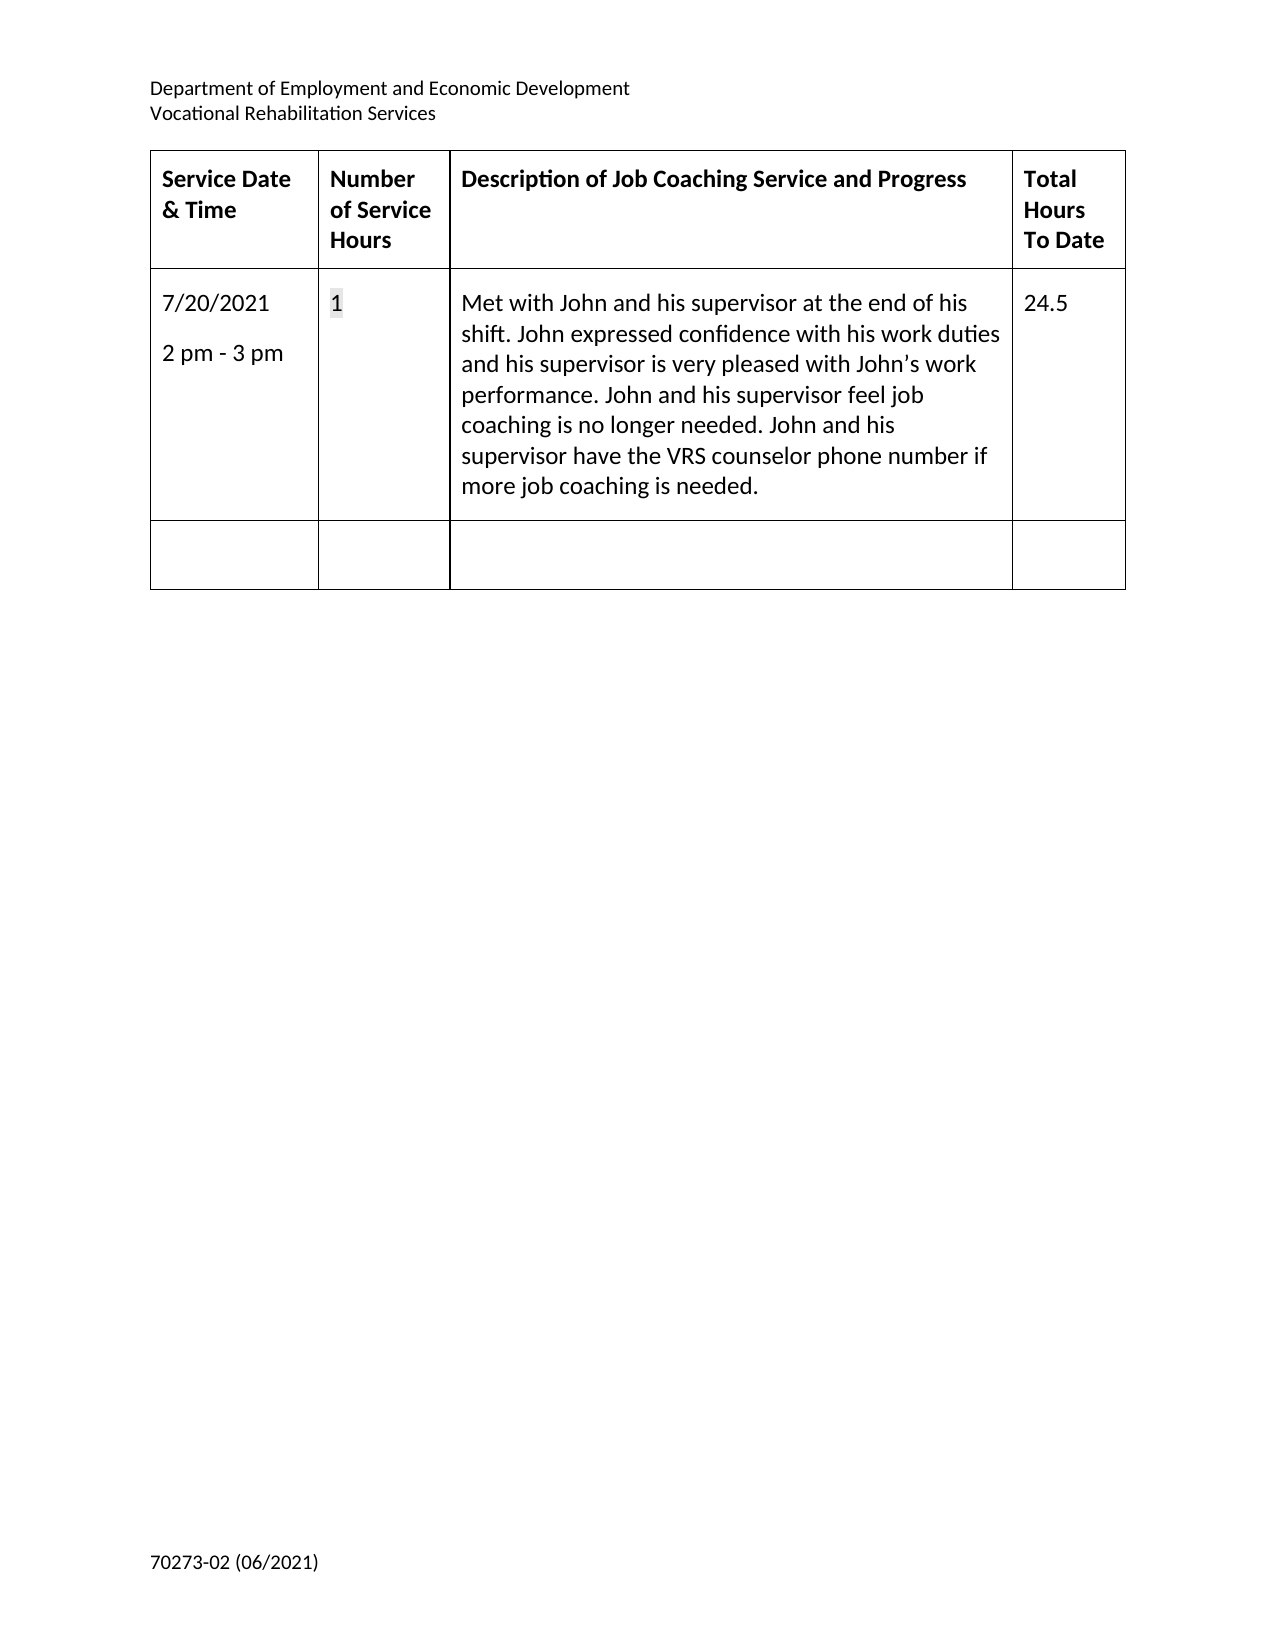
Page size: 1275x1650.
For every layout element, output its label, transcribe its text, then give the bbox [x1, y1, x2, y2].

table_header Total Hours To Date [1013, 151, 1125, 268]
table_cell 1 [319, 269, 449, 520]
table_cell 24.5 [1013, 269, 1125, 520]
table_cell [319, 521, 449, 589]
table_cell Met with John and his supervisor at the end of his shift. John expressed confidence with his work duties and his supervisor is very pleased with John’s work performance. John and his supervisor feel job coaching is no longer needed. John and his supervisor have the VRS counselor phone number if more job coaching is needed. [451, 269, 1012, 520]
table_cell 7/20/2021 2 pm - 3 pm [151, 269, 318, 520]
table_cell [1013, 521, 1125, 589]
table_cell [451, 521, 1012, 589]
table_header Number of Service Hours [319, 151, 449, 268]
table_cell [151, 521, 318, 589]
table_header Description of Job Coaching Service and Progress [451, 151, 1012, 268]
table_header Service Date & Time [151, 151, 318, 268]
